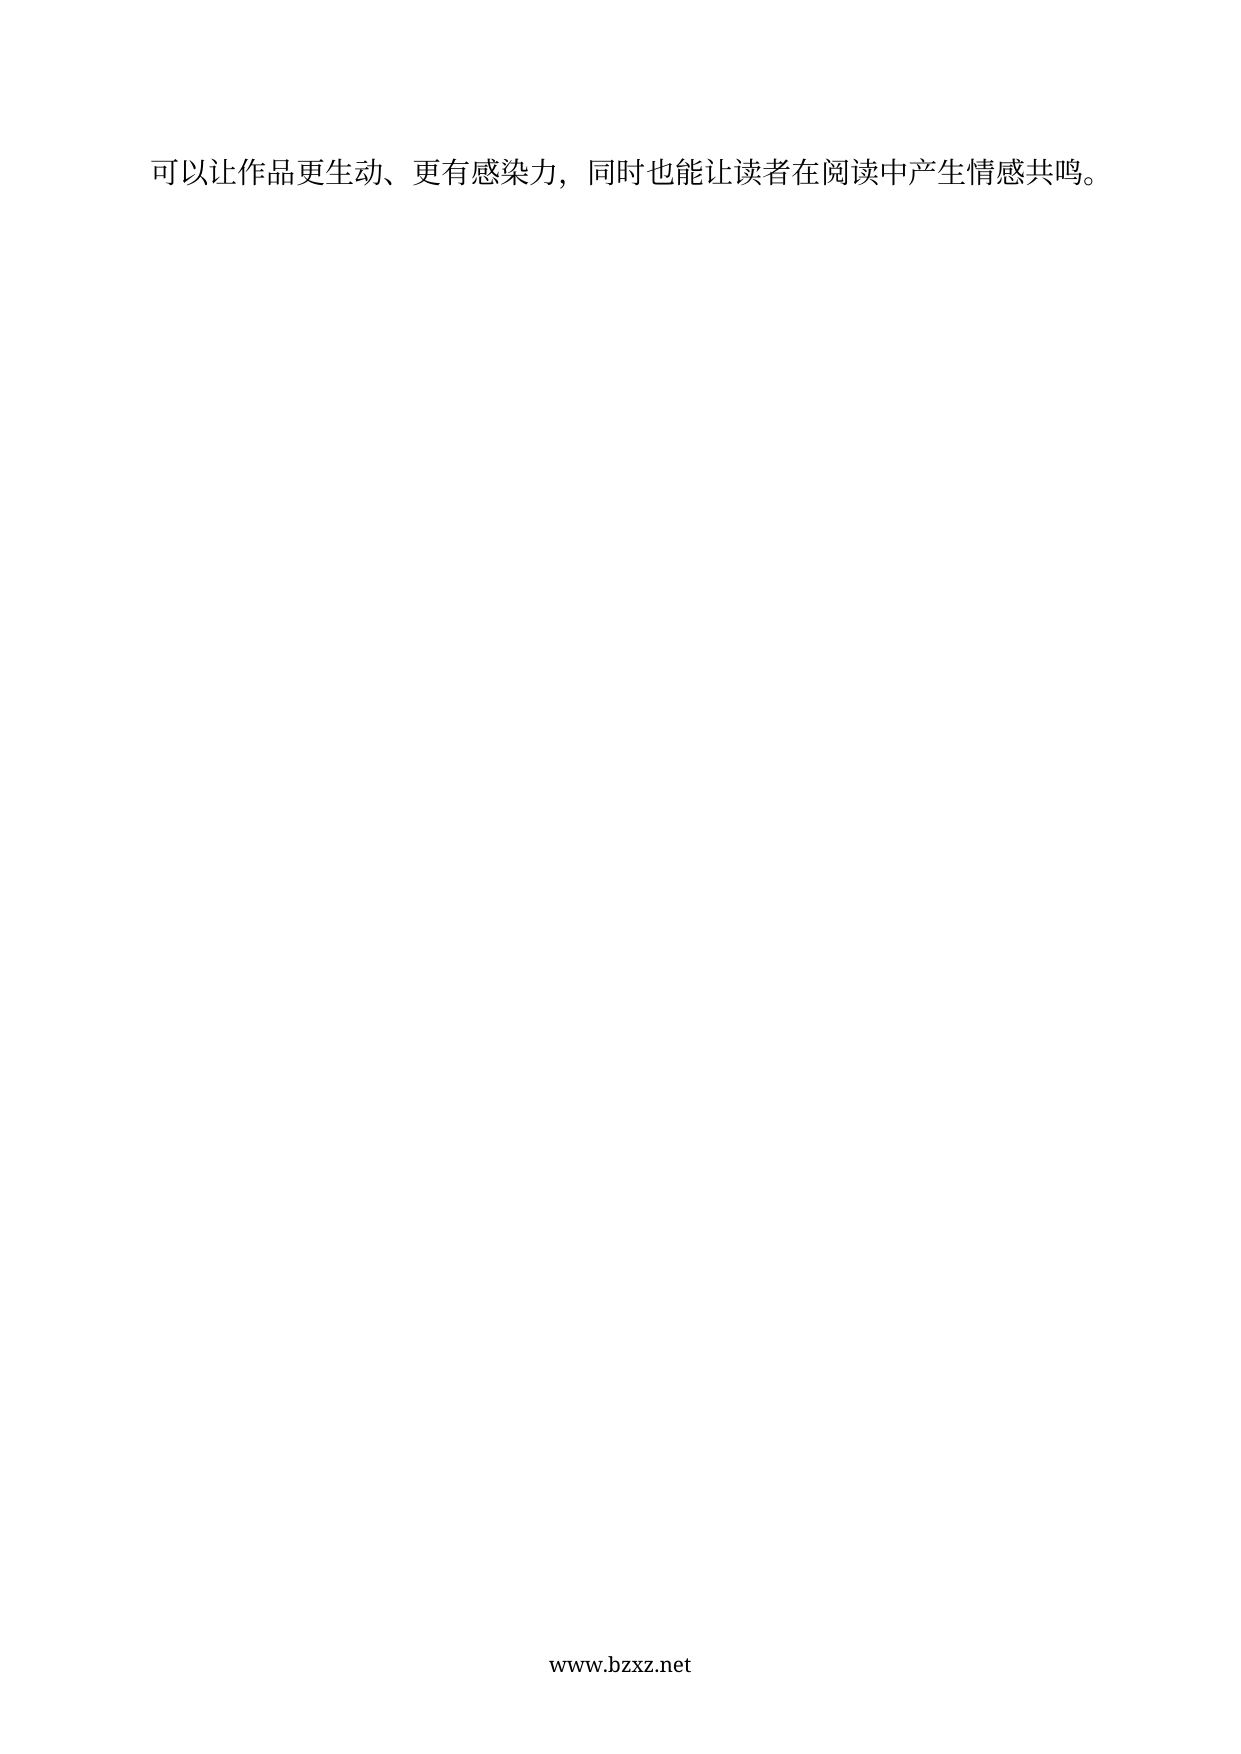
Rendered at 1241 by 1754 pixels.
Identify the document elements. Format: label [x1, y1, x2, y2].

text [150, 150, 1090, 192]
